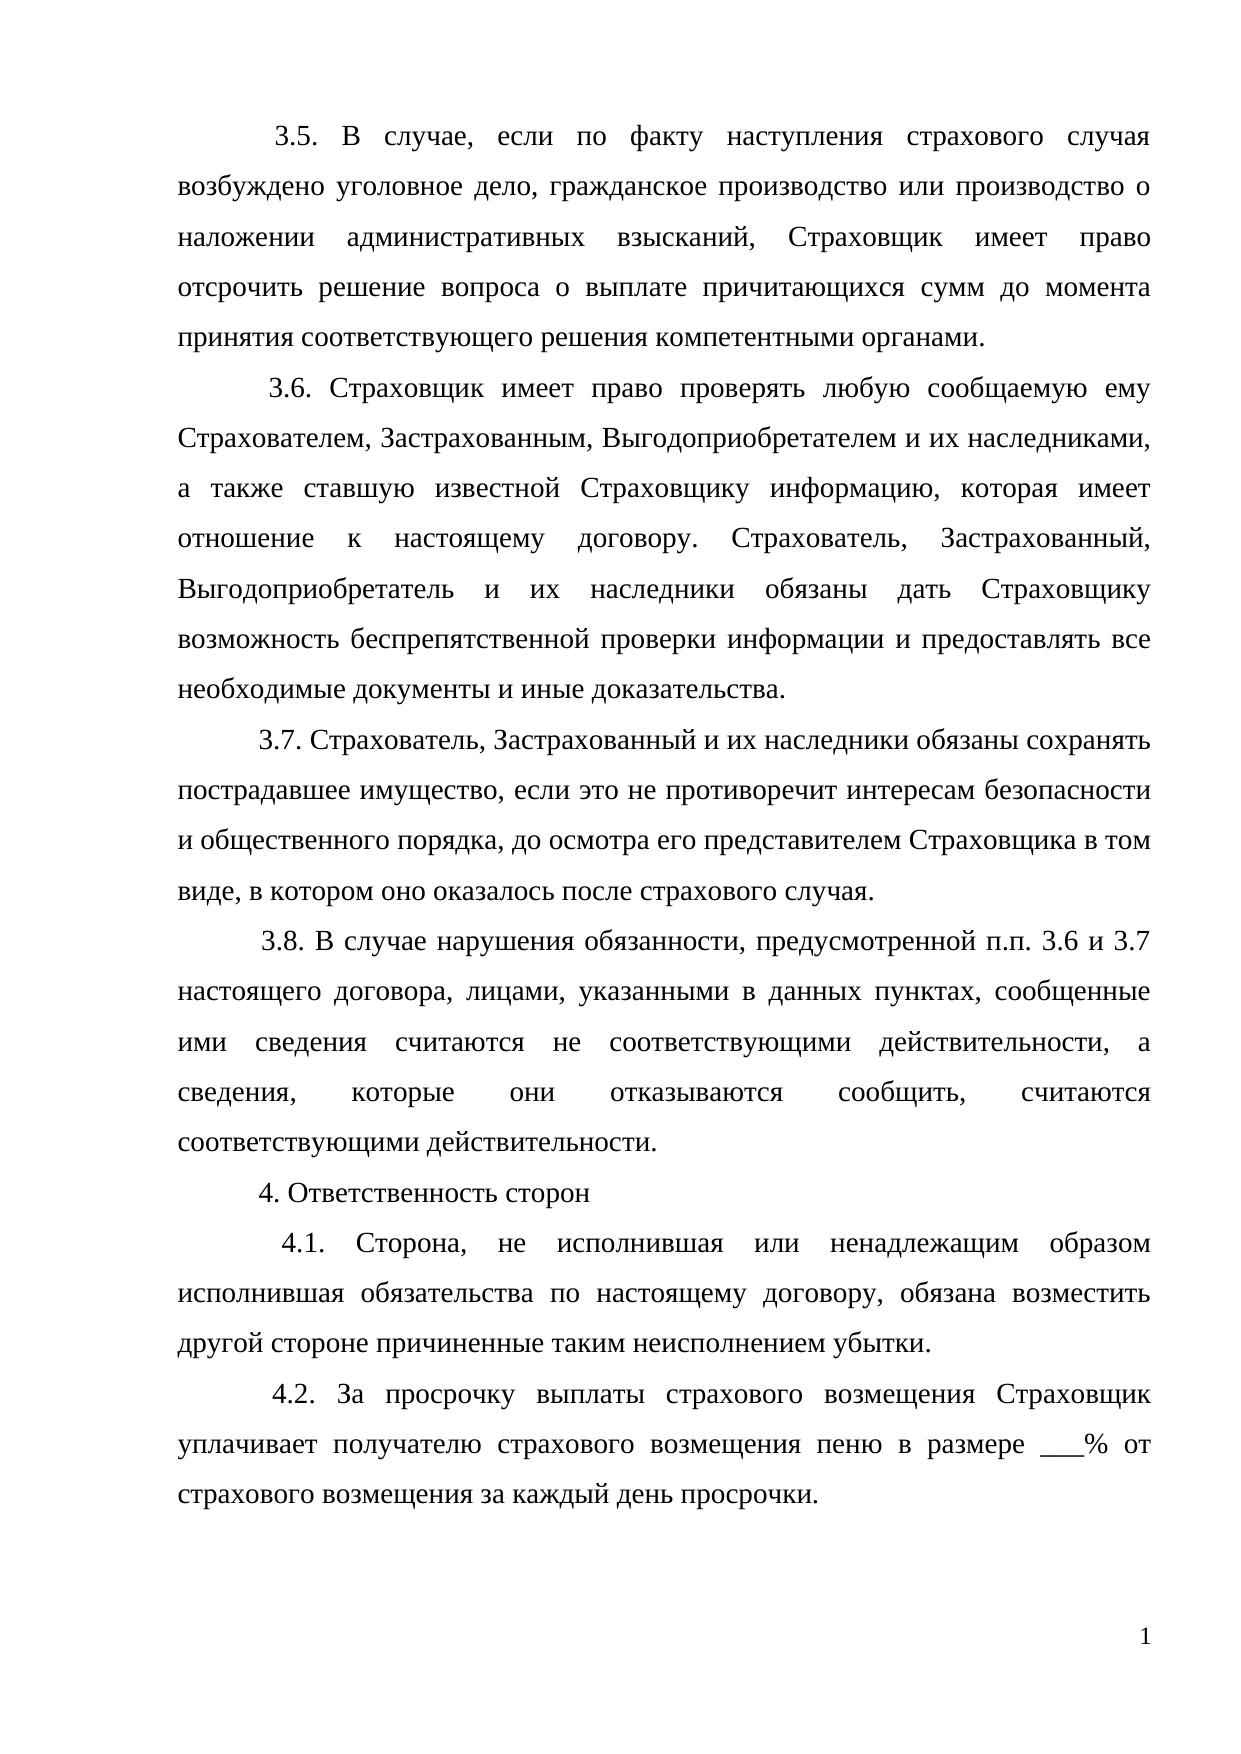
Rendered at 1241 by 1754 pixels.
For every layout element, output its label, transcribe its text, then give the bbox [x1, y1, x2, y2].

text 3.6. Страховщик имеет право проверять любую сообщаемую ему Страхователем, Застрахованным, Выгодоприобретателем и их наследниками, а также ставшую известной Страховщику информацию, которая имеет отношение к настоящему договору. Страхователь, Застрахованный, Выгодоприобретатель и их наследники обязаны дать Страховщику возможность беспрепятственной проверки информации и предоставлять все необходимые документы и иные доказательства. [177, 370, 1152, 705]
text 3.5. В случае, если по факту наступления страхового случая возбуждено уголовное дело, гражданское производство или производство о наложении административных взысканий, Страховщик имеет право отсрочить решение вопроса о выплате причитающихся сумм до момента принятия соответствующего решения компетентными органами. [177, 118, 1152, 353]
text 4.2. За просрочку выплаты страхового возмещения Страховщик уплачивает получателю страхового возмещения пеню в размере ___% от страхового возмещения за каждый день просрочки. [177, 1376, 1152, 1510]
text 4.1. Сторона, не исполнившая или ненадлежащим образом исполнившая обязательства по настоящему договору, обязана возместить другой стороне причиненные таким неисполнением убытки. [177, 1225, 1152, 1359]
text 3.8. В случае нарушения обязанности, предусмотренной п.п. 3.6 и 3.7 настоящего договора, лицами, указанными в данных пунктах, сообщенные ими сведения считаются не соответствующими действительности, а сведения, которые они отказываются сообщить, считаются соответствующими действительности. [177, 923, 1152, 1158]
text 4. Ответственность сторон [177, 1175, 1152, 1208]
text 3.7. Страхователь, Застрахованный и их наследники обязаны сохранять пострадавшее имущество, если это не противоречит интересам безопасности и общественного порядка, до осмотра его представителем Страховщика в том виде, в котором оно оказалось после страхового случая. [177, 722, 1152, 906]
